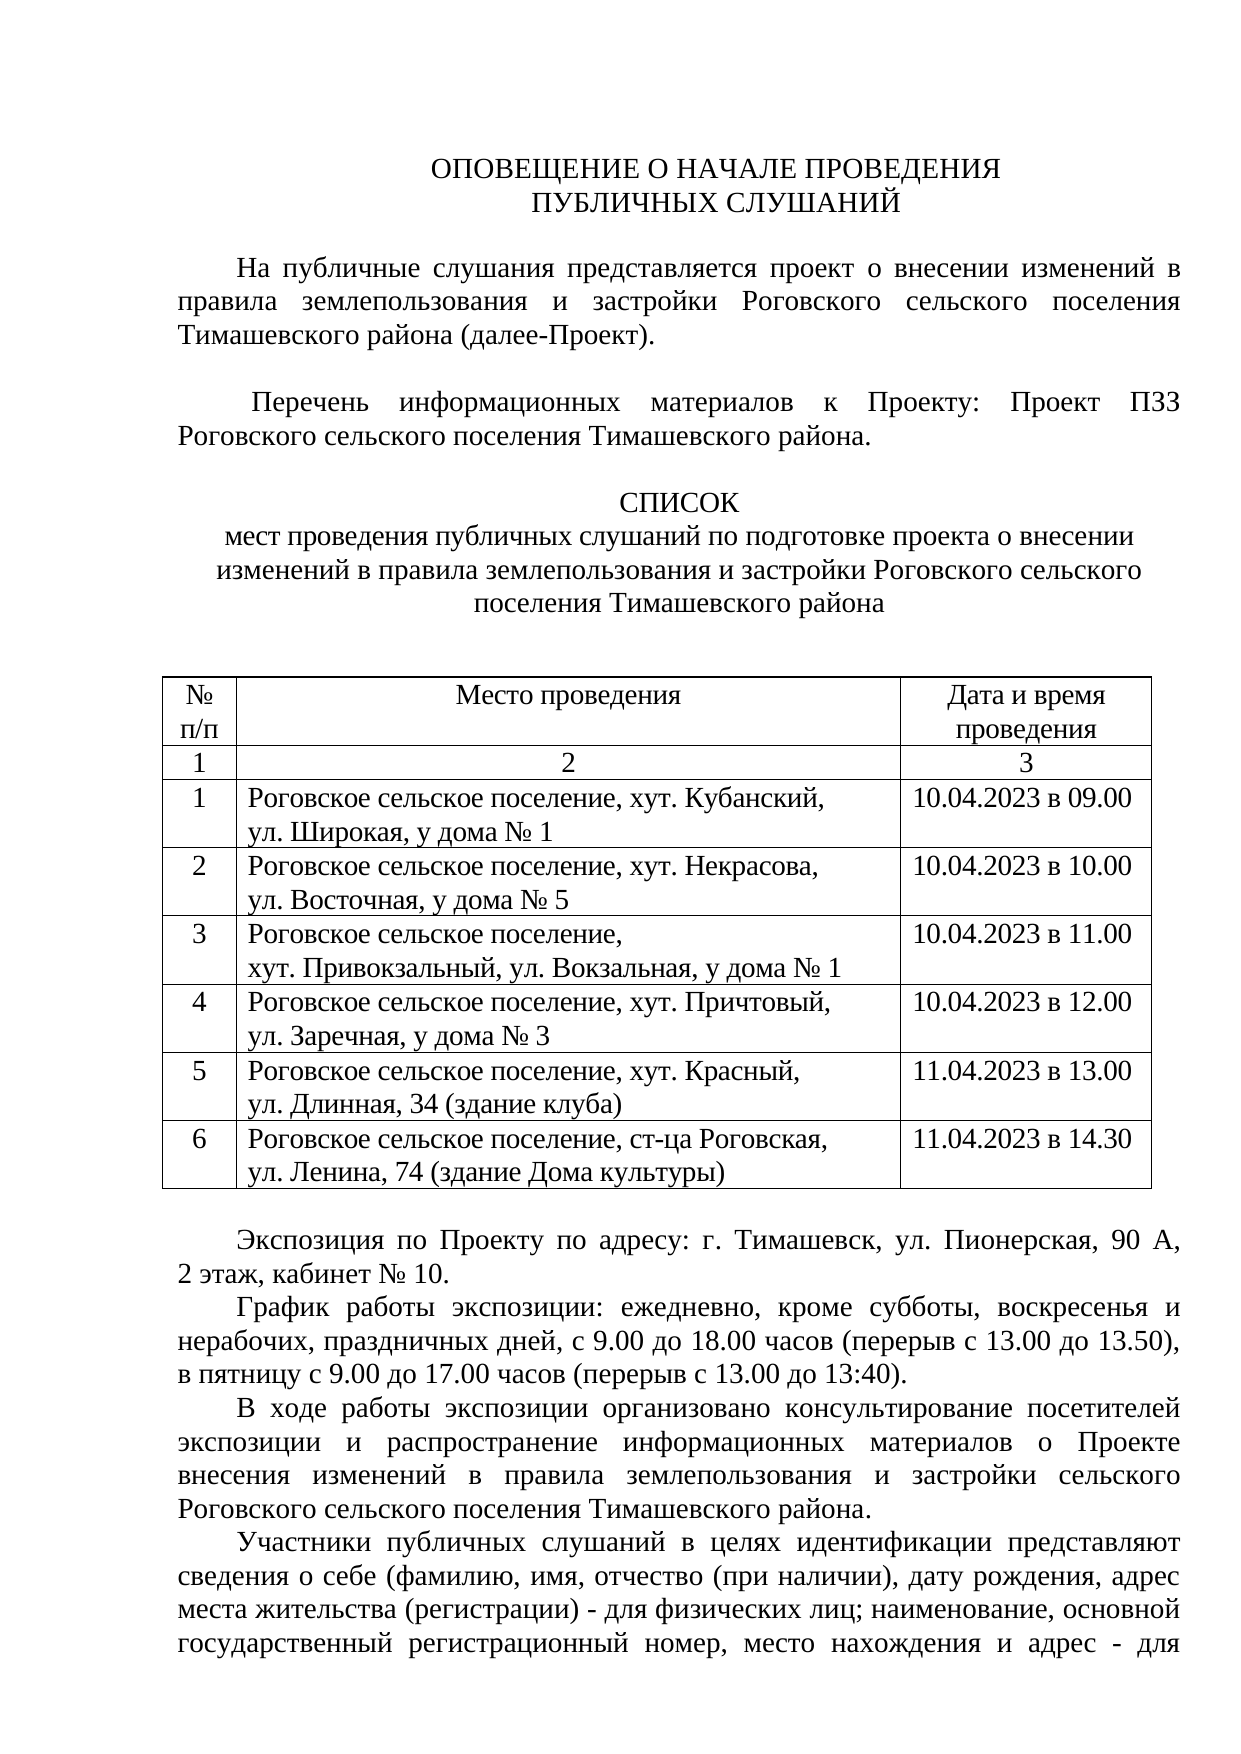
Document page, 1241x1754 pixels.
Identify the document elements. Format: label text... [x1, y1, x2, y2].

table_cell 1 [163, 780, 236, 847]
text ОПОВЕЩЕНИЕ О НАЧАЛЕ ПРОВЕДЕНИЯ [177, 152, 1181, 185]
table_cell 5 [163, 1053, 236, 1120]
table_header Место проведения [237, 678, 900, 744]
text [177, 1524, 1181, 1658]
table_cell 2 [163, 848, 236, 915]
table_cell 1 [163, 746, 236, 779]
subtitle На публичные слушания представляется проект о внесении изменений в правила землепользования и застройки Роговского сельского поселения Тимашевского района (далее-Проект). [177, 250, 1181, 351]
table_cell Роговское сельское поселение, хут. Некрасова, ул. Восточная, у дома № 5 [237, 848, 900, 915]
table_cell 11.04.2023 в 14.30 [901, 1121, 1151, 1188]
table_header Дата и время проведения [901, 678, 1151, 744]
table_cell 10.04.2023 в 12.00 [901, 985, 1151, 1052]
text СПИСОК [177, 485, 1181, 518]
table_cell 10.04.2023 в 09.00 [901, 780, 1151, 847]
table_cell Роговское сельское поселение, хут. Причтовый, ул. Заречная, у дома № 3 [237, 985, 900, 1052]
table_header № п/п [163, 678, 236, 744]
text Экспозиция по Проекту по адресу: г. Тимашевск, ул. Пионерская, 90 А, 2 этаж, кабинет № 10. [177, 1222, 1181, 1289]
table_cell 6 [163, 1121, 236, 1188]
table_cell 4 [163, 985, 236, 1052]
table_cell Роговское сельское поселение, хут. Привокзальный, ул. Вокзальная, у дома № 1 [237, 916, 900, 983]
text Перечень информационных материалов к Проекту: Проект ПЗЗ Роговского сельского поселения Тимашевского района. [177, 384, 1181, 451]
text В ходе работы экспозиции организовано консультирование посетителей экспозиции и распространение информационных материалов о Проекте внесения изменений в правила землепользования и застройки сельского Роговского сельского поселения Тимашевского района. [177, 1390, 1181, 1524]
table_cell 10.04.2023 в 11.00 [901, 916, 1151, 983]
table_cell Роговское сельское поселение, ст-ца Роговская, ул. Ленина, 74 (здание Дома культуры) [237, 1121, 900, 1188]
table_cell Роговское сельское поселение, хут. Кубанский, ул. Широкая, у дома № 1 [237, 780, 900, 847]
table_cell 3 [901, 746, 1151, 779]
table_cell 2 [237, 746, 900, 779]
text График работы экспозиции: ежедневно, кроме субботы, воскресенья и нерабочих, праздничных дней, с 9.00 до 18.00 часов (перерыв с 13.00 до 13.50), в пятницу с 9.00 до 17.00 часов (перерыв с 13.00 до 13:40). [177, 1289, 1181, 1390]
table_cell 11.04.2023 в 13.00 [901, 1053, 1151, 1120]
text мест проведения публичных слушаний по подготовке проекта о внесении изменений в правила землепользования и застройки Роговского сельского поселения Тимашевского района [177, 518, 1181, 619]
text ПУБЛИЧНЫХ СЛУШАНИЙ [177, 185, 1181, 219]
table_cell 10.04.2023 в 10.00 [901, 848, 1151, 915]
table_cell 3 [163, 916, 236, 983]
table_cell Роговское сельское поселение, хут. Красный, ул. Длинная, 34 (здание клуба) [237, 1053, 900, 1120]
